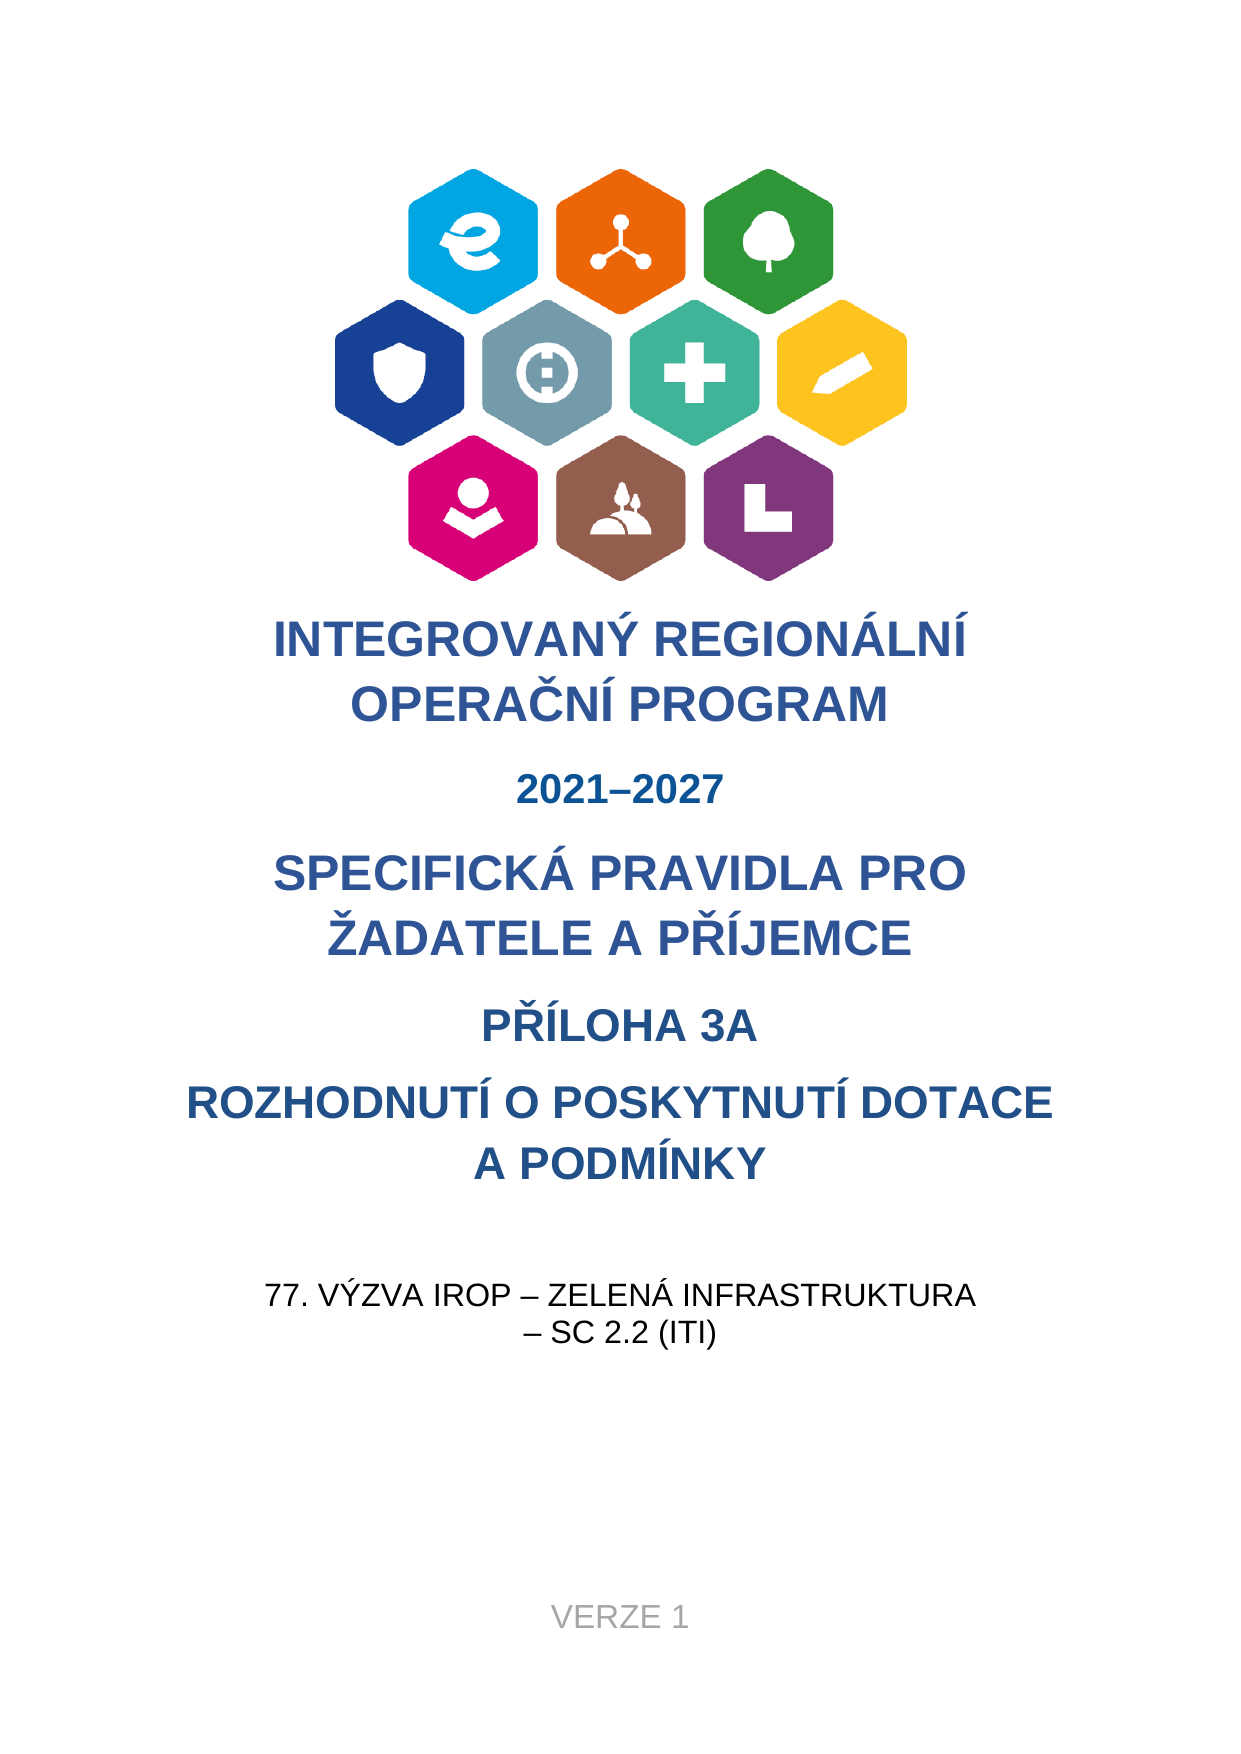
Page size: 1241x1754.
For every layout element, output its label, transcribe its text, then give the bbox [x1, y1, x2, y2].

text verze 1 [148, 1597, 1092, 1635]
text PŘÍLOHA 3A [148, 998, 1092, 1051]
picture [306, 151, 935, 610]
text 2021–2027 [148, 764, 1092, 812]
text SPECIFICKÁ PRAVIDLA PRO ŽADATELE A PŘÍJEMCE [148, 843, 1092, 966]
text Rozhodnutí o poskytnutí dotace A Podmínky [148, 1076, 1092, 1189]
text 77. VÝZVA IROP – ZELENÁ INFRASTRUKTURA – SC 2.2 (ITI) [148, 1276, 1092, 1350]
